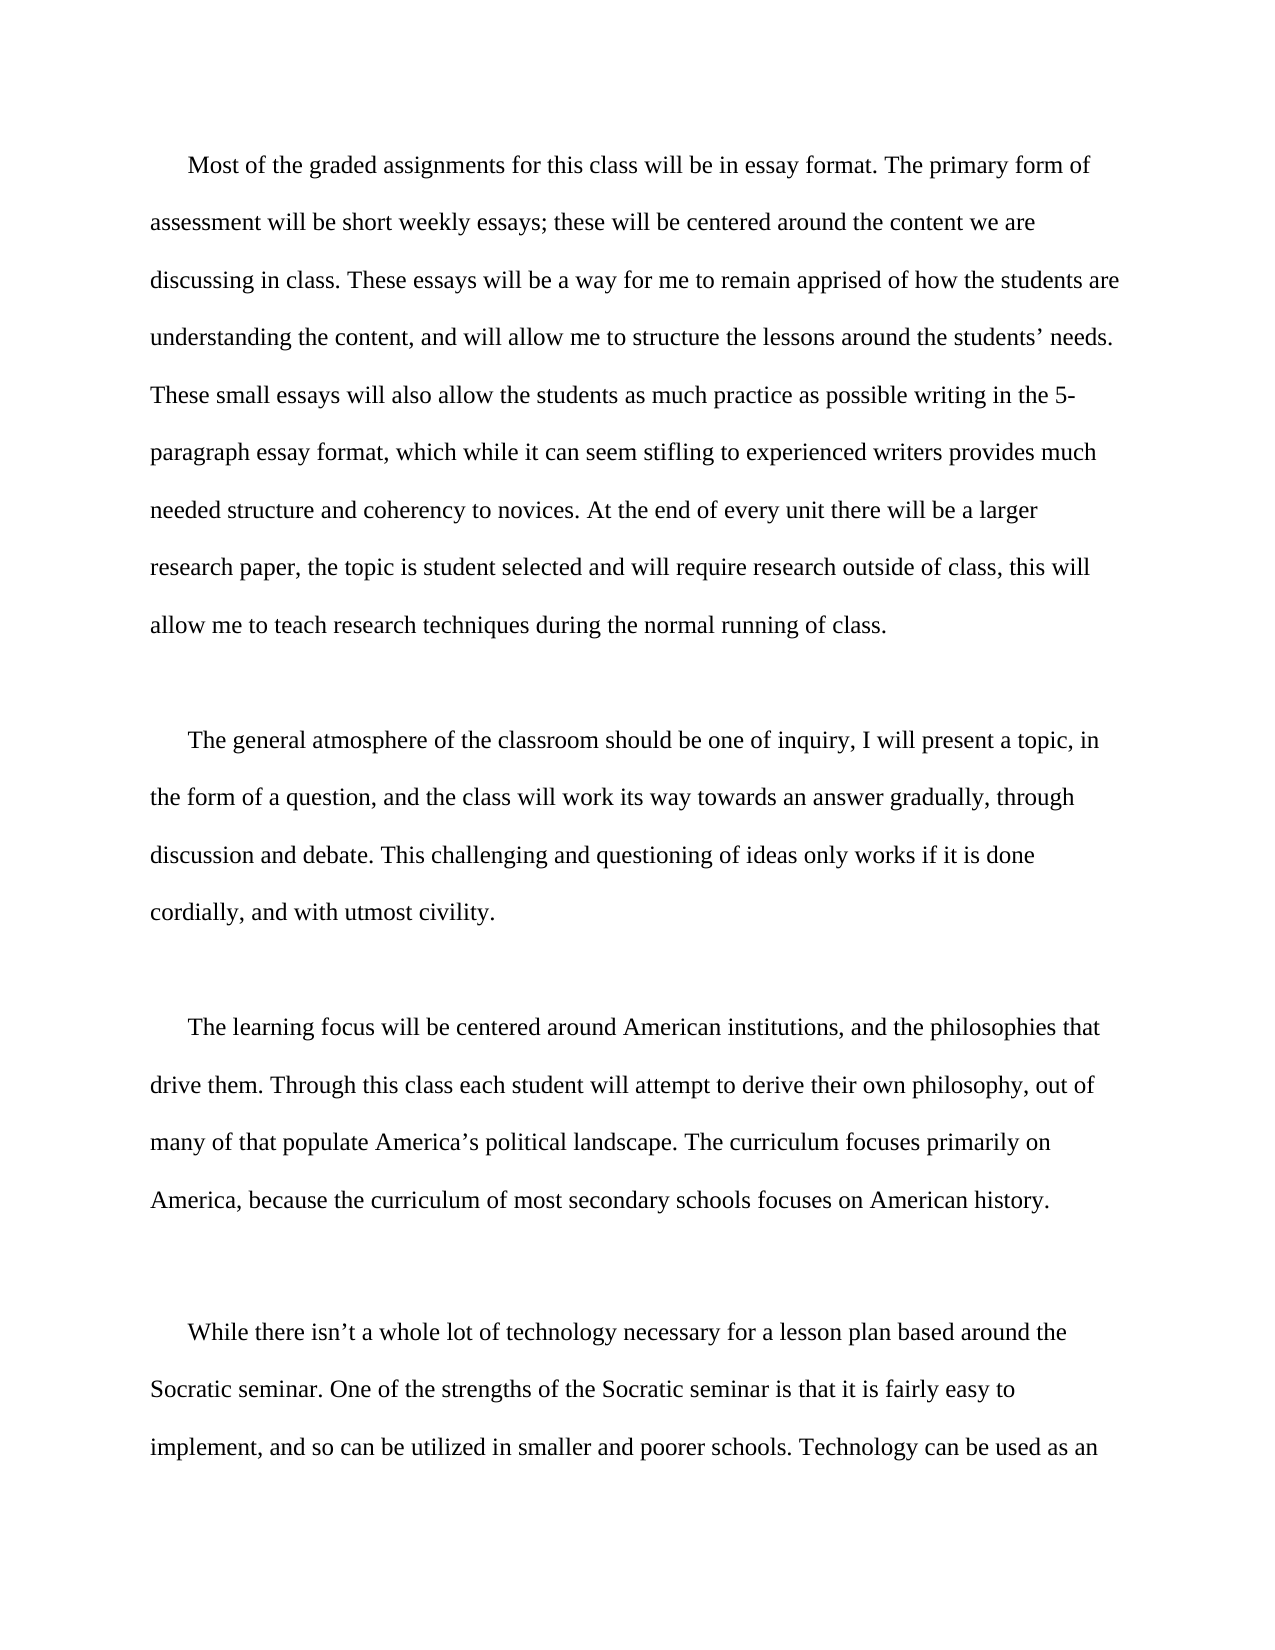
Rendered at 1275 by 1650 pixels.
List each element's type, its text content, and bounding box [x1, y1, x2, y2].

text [150, 1317, 1125, 1460]
text The general atmosphere of the classroom should be one of inquiry, I will present a topic, in the form of a question, and the class will work its way towards an answer gradually, through discussion and debate. This challenging and questioning of ideas only works if it is done cordially, and with utmost civility. [150, 725, 1125, 926]
text The learning focus will be centered around American institutions, and the philosophies that drive them. Through this class each student will attempt to derive their own philosophy, out of many of that populate America’s political landscape. The curriculum focuses primarily on America, because the curriculum of most secondary schools focuses on American history. [150, 1012, 1125, 1214]
text Most of the graded assignments for this class will be in essay format. The primary form of assessment will be short weekly essays; these will be centered around the content we are discussing in class. These essays will be a way for me to remain apprised of how the students are understanding the content, and will allow me to structure the lessons around the students’ needs. These small essays will also allow the students as much practice as possible writing in the 5-paragraph essay format, which while it can seem stifling to experienced writers provides much needed structure and coherency to novices. At the end of every unit there will be a larger research paper, the topic is student selected and will require research outside of class, this will allow me to teach research techniques during the normal running of class. [150, 150, 1125, 639]
